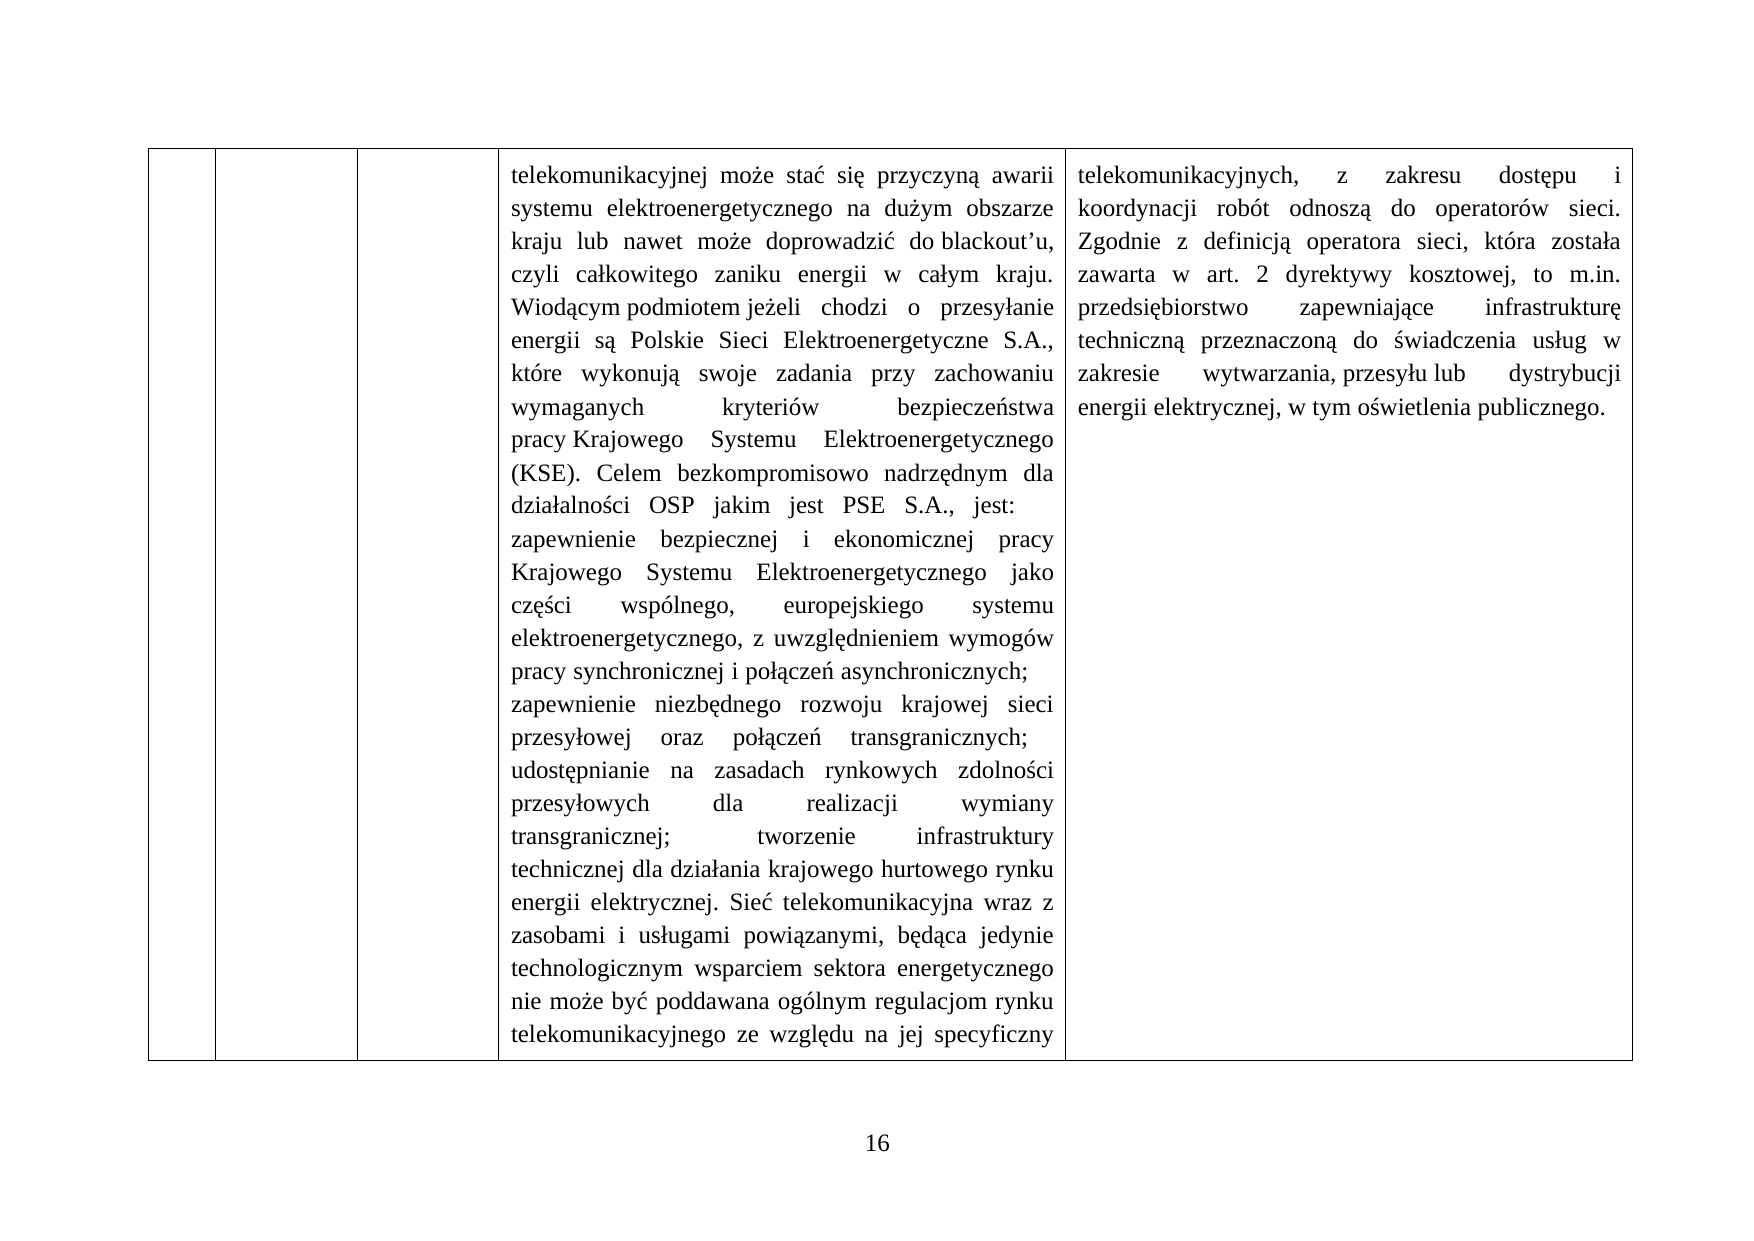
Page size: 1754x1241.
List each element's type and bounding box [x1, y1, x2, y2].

table_cell [358, 149, 498, 1059]
table_cell [1066, 149, 1632, 1059]
table_cell [499, 149, 1065, 1059]
table_cell [149, 149, 215, 1059]
table_cell [216, 149, 357, 1059]
